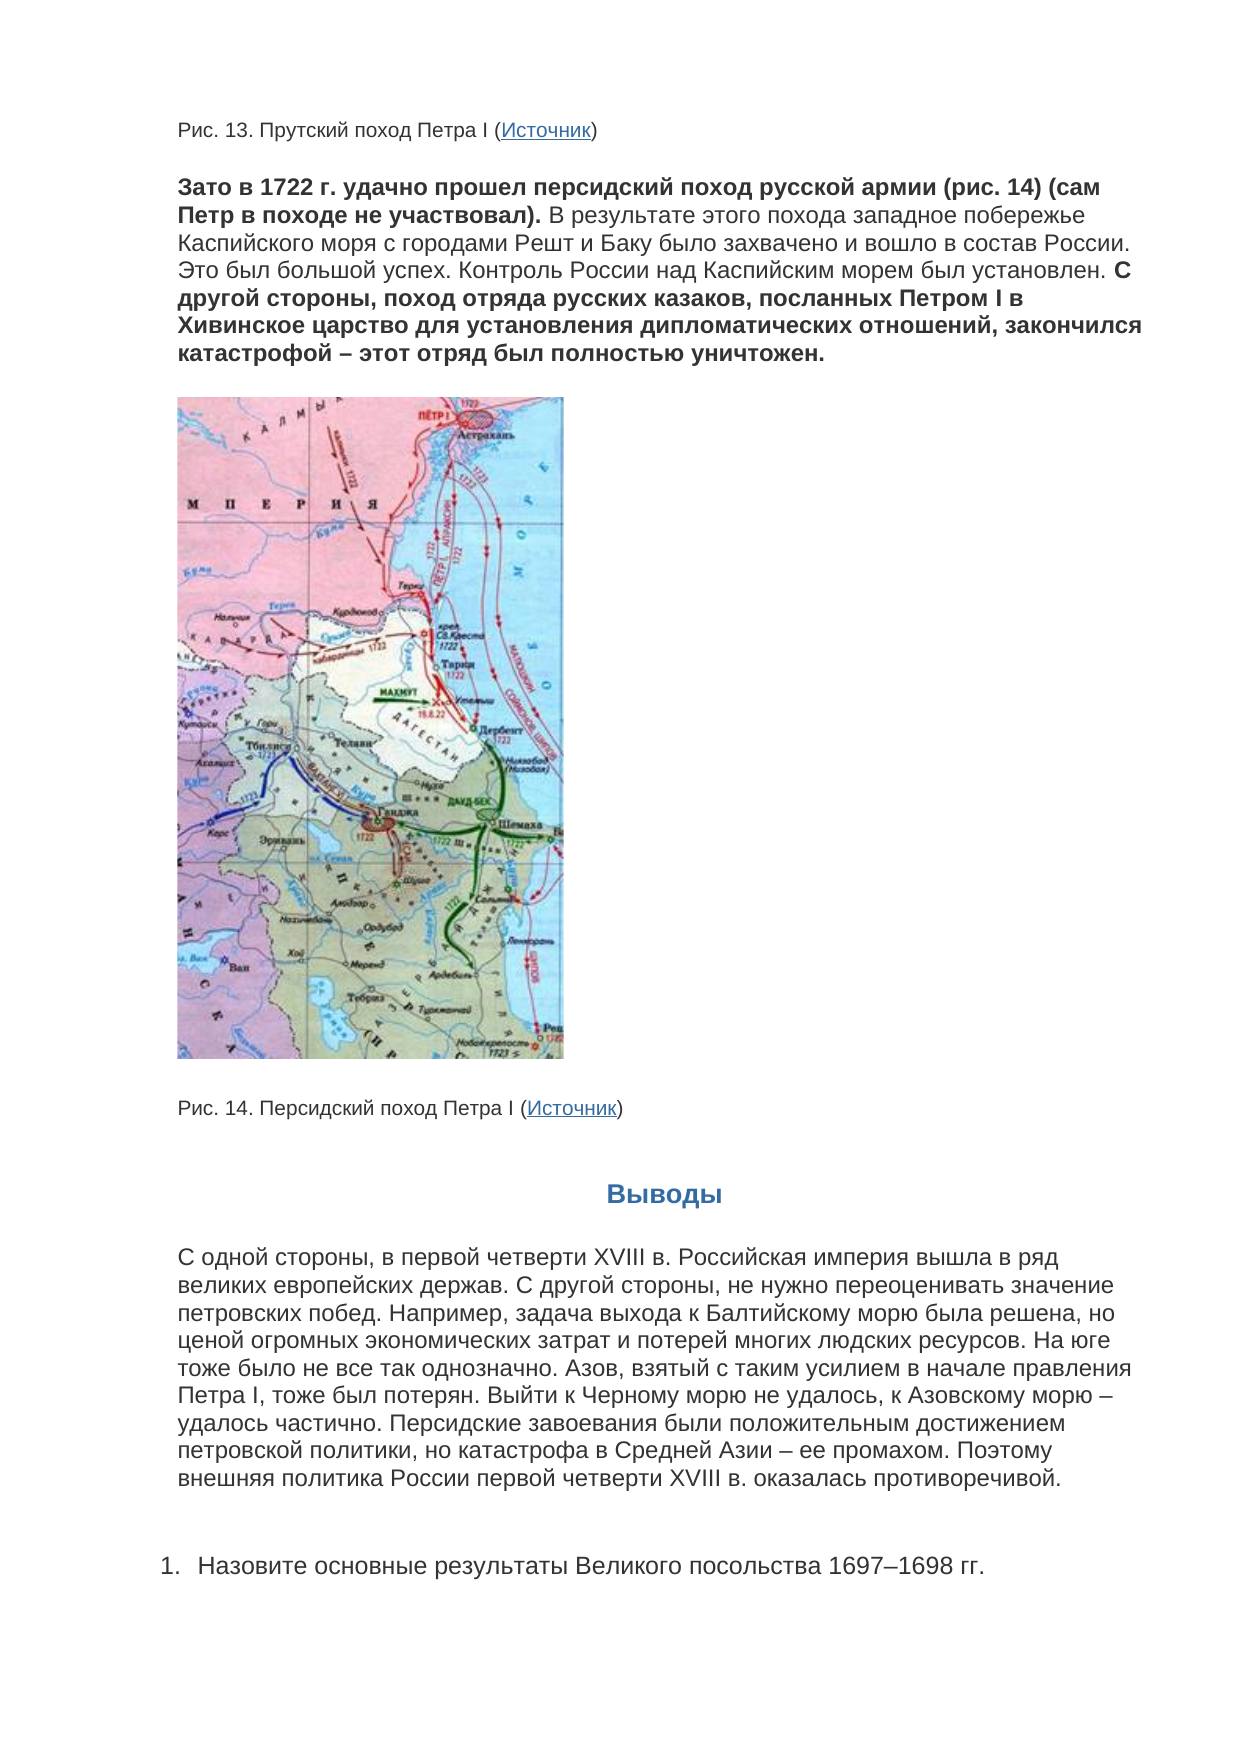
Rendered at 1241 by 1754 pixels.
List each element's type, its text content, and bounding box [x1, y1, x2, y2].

list Назовите основные результаты Великого посольства 1697–1698 гг. [160, 1551, 1131, 1580]
text Рис. 14. Персидский поход Петра I (Источник) [177, 1095, 1152, 1119]
text С одной стороны, в первой четверти XVIII в. Российская империя вышла в ряд великих европейских держав. С другой стороны, не нужно переоценивать значение петровских побед. Например, задача выхода к Балтийскому морю была решена, но ценой огромных экономических затрат и потерей многих людских ресурсов. На юге тоже было не все так однозначно. Азов, взятый с таким усилием в начале правления Петра I, тоже был потерян. Выйти к Черному морю не удалось, к Азовскому морю – удалось частично. Персидские завоевания были положительным достижением петровской политики, но катастрофа в Средней Азии – ее промахом. Поэтому внешняя политика России первой четверти XVIII в. оказалась противоречивой. [177, 1243, 1152, 1492]
picture [177, 397, 564, 1059]
text Зато в 1722 г. удачно прошел персидский поход русской армии (рис. 14) (сам Петр в походе не участвовал). В результате этого похода западное побережье Каспийского моря с городами Решт и Баку было захвачено и вошло в состав России. Это был большой успех. Контроль России над Каспийским морем был установлен. С другой стороны, поход отряда русских казаков, посланных Петром I в Хивинское царство для установления дипломатических отношений, закончился катастрофой – этот отряд был полностью уничтожен. [177, 173, 1152, 367]
text Рис. 13. Прутский поход Петра I (Источник) [177, 118, 1152, 142]
subtitle Выводы [177, 1178, 1152, 1209]
